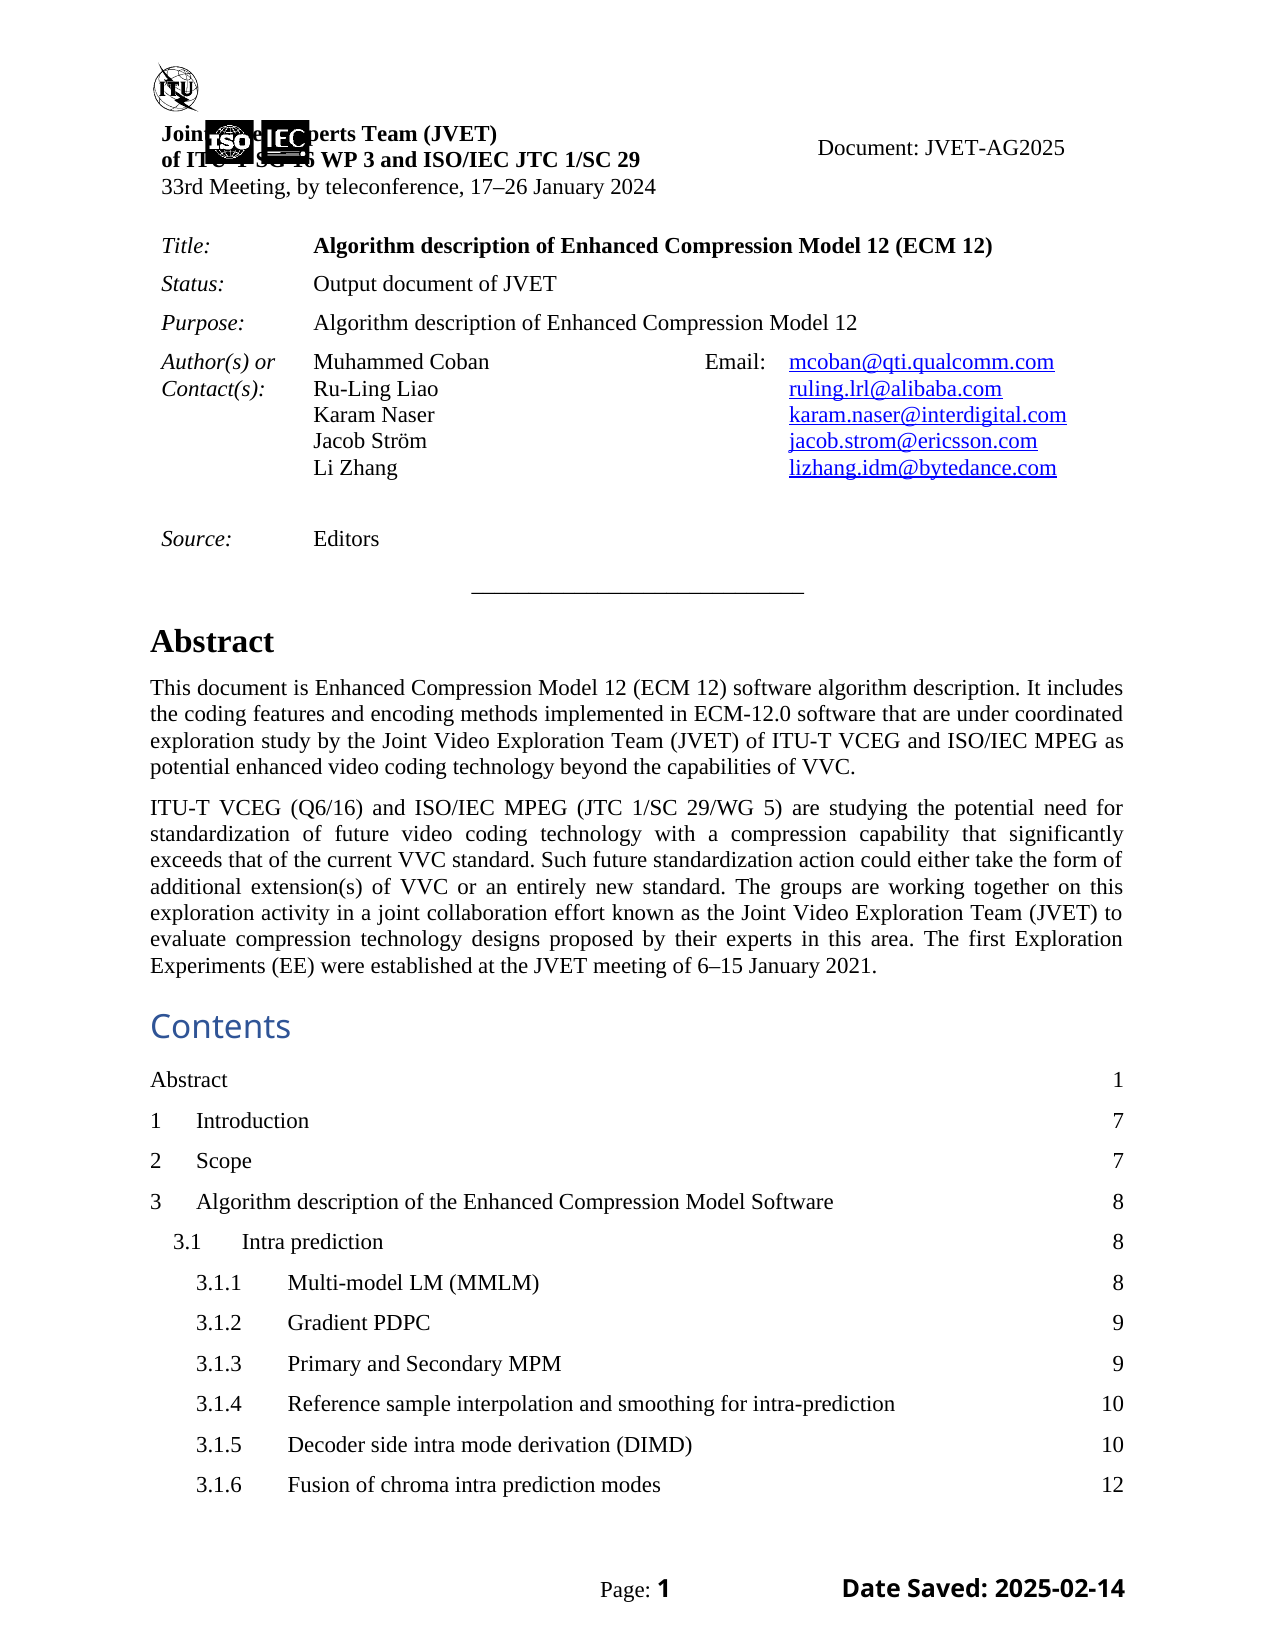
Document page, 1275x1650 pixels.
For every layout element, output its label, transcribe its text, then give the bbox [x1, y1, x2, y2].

subtitle Abstract [150, 622, 1125, 660]
table_cell Email: [693, 342, 778, 519]
picture [261, 120, 310, 164]
text This document is Enhanced Compression Model 12 (ECM 12) software algorithm description. It includes the coding features and encoding methods implemented in ECM-12.0 software that are under coordinated exploration study by the Joint Video Exploration Team (JVET) of ITU-T VCEG and ISO/IEC MPEG as potential enhanced video coding technology beyond the capabilities of VVC. [150, 674, 1125, 779]
table_cell Muhammed Coban Ru-Ling Liao Karam Naser Jacob Ström Li Zhang [302, 342, 693, 519]
table_header Title: [150, 225, 302, 264]
table_cell Source: [150, 519, 302, 558]
text ITU-T VCEG (Q6/16) and ISO/IEC MPEG (JTC 1/SC 29/WG 5) are studying the potential need for standardization of future video coding technology with a compression capability that significantly exceeds that of the current VVC standard. Such future standardization action could either take the form of additional extension(s) of VVC or an entirely new standard. The groups are working together on this exploration activity in a joint collaboration effort known as the Joint Video Exploration Team (JVET) to evaluate compression technology designs proposed by their experts in this area. The first Exploration Experiments (EE) were established at the JVET meeting of 6–15 January 2021. [150, 794, 1125, 978]
table_cell Output document of JVET [302, 264, 1125, 303]
table_cell Algorithm description of Enhanced Compression Model 12 [302, 303, 1125, 342]
table_cell Purpose: [150, 303, 302, 342]
table_cell mcoban@qti.qualcomm.com ruling.lrl@alibaba.com karam.naser@interdigital.com jacob.strom@ericsson.com lizhang.idm@bytedance.com [778, 342, 1125, 519]
table_cell Author(s) or Contact(s): [150, 342, 302, 519]
table_cell Status: [150, 264, 302, 303]
text _____________________________ [150, 570, 1125, 597]
table_header Algorithm description of Enhanced Compression Model 12 (ECM 12) [302, 225, 1125, 264]
table_header Document: JVET-AG2025 [806, 120, 1125, 199]
table_cell Editors [302, 519, 1125, 558]
picture [205, 120, 254, 164]
table_header Joint Video Experts Team (JVET) of ITU-T SG 16 WP 3 and ISO/IEC JTC 1/SC 29 33rd Meeting, by teleconference, 17–26 January 2024 [150, 120, 806, 199]
